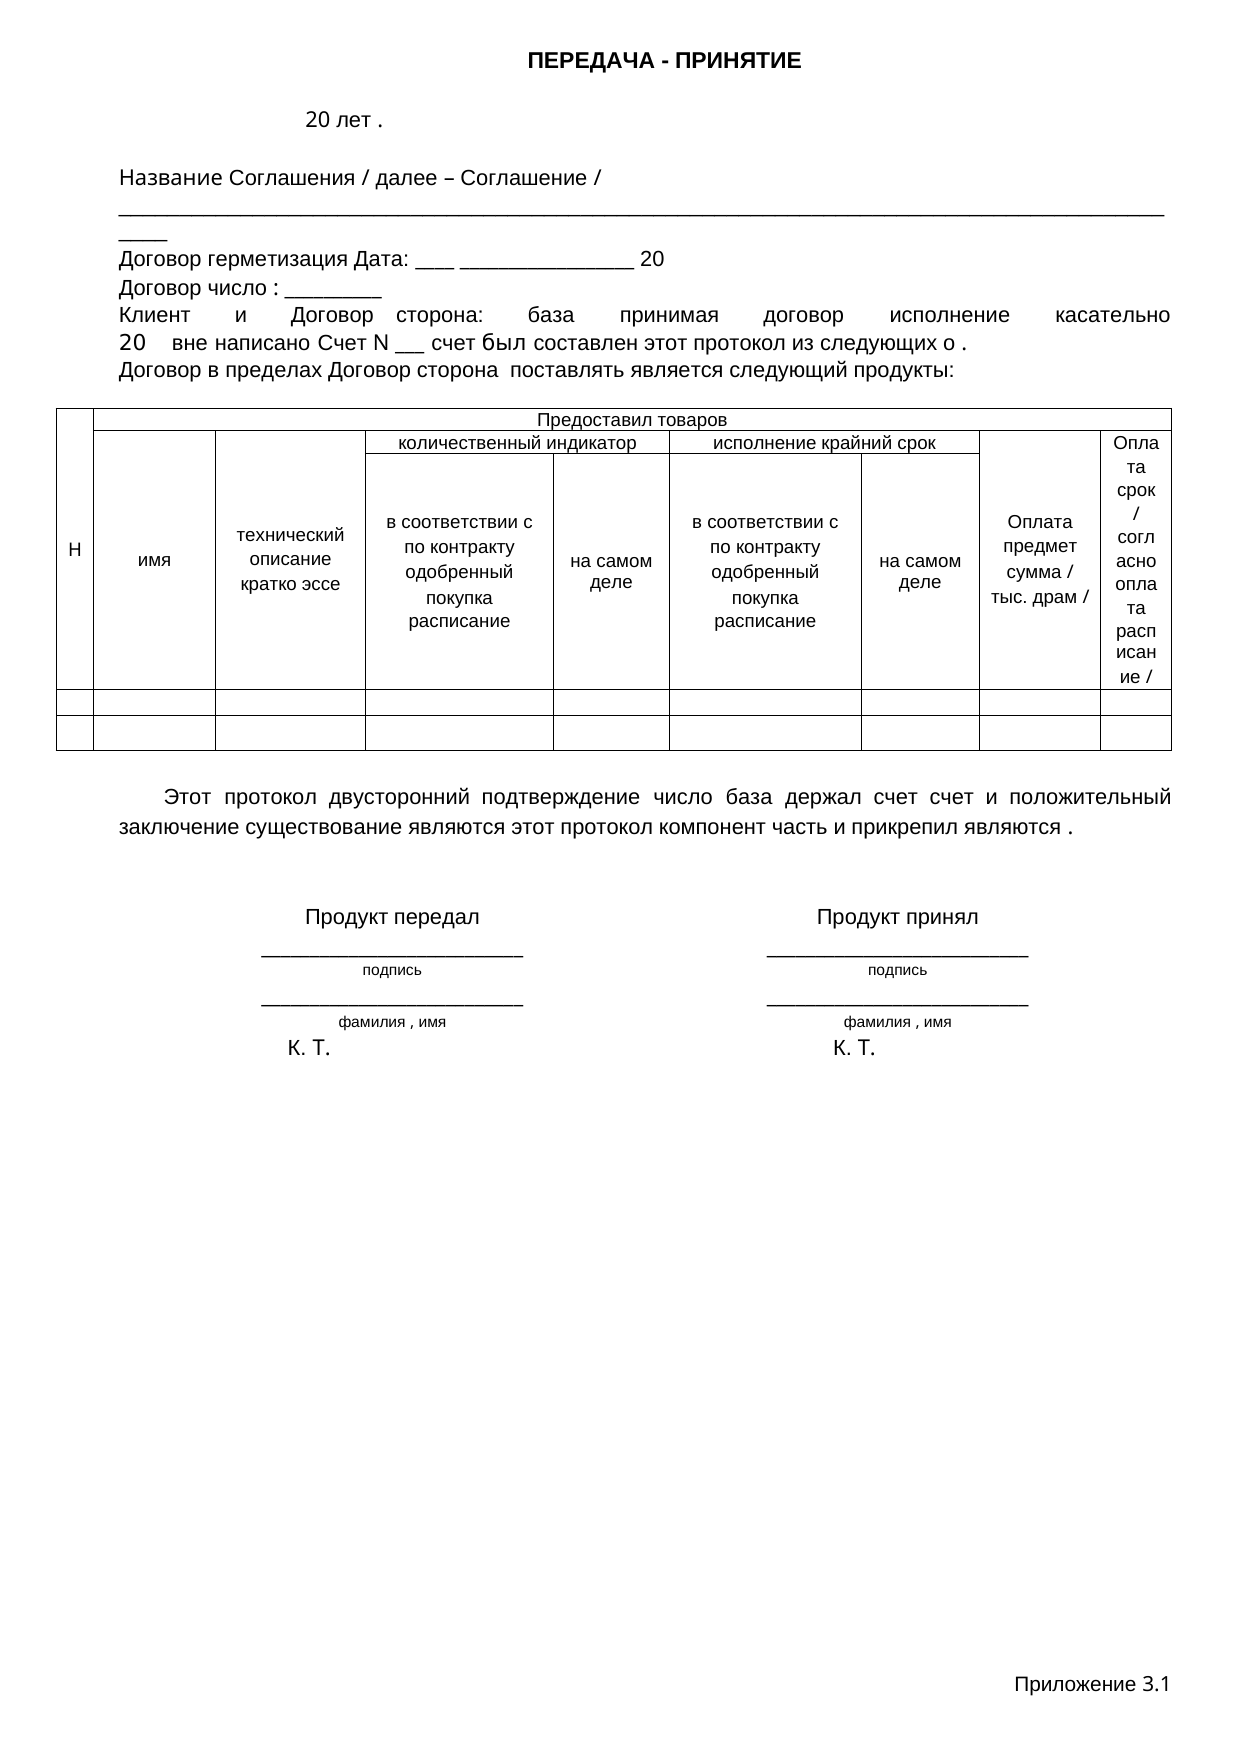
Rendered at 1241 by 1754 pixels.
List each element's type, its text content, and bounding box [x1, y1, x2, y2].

text Клиент и Договор сторона: база принимая договор исполнение касательно 20 вне написано Счет N ___ счет был составлен этот протокол из следующих о . [118, 302, 1171, 357]
table_cell на самом деле [862, 454, 979, 688]
table_header Н [57, 409, 93, 688]
table_cell технический описание кратко эссе [216, 431, 365, 688]
table_cell ___________________________ подпись [140, 931, 645, 980]
table_cell [670, 690, 861, 715]
table_cell К. Т. [645, 1032, 1150, 1062]
table_cell [94, 716, 215, 750]
table_cell [554, 716, 669, 750]
table_cell Оплата предмет сумма / тыс. драм / [980, 431, 1100, 688]
text Договор число : __________ [118, 272, 1171, 302]
table_cell имя [94, 431, 215, 688]
table_cell [216, 716, 365, 750]
table_cell Оплата срок / согласно оплата расписание / [1101, 431, 1171, 688]
table_cell исполнение крайний срок [670, 431, 979, 453]
table_cell [670, 716, 861, 750]
table_cell [862, 690, 979, 715]
text Договор в пределах Договор сторона поставлять является следующий продукты: [118, 357, 1171, 382]
table_cell ___________________________ фамилия , имя [140, 980, 645, 1032]
text Этот протокол двусторонний подтверждение число база держал счет счет и положительный заключение существование являются этот протокол компонент часть и прикрепил являются . [118, 781, 1171, 841]
table_cell на самом деле [554, 454, 669, 688]
table_cell К. Т. [140, 1032, 645, 1062]
table_cell [57, 716, 93, 750]
table_cell [94, 690, 215, 715]
table_cell в соответствии с по контракту одобренный покупка расписание [366, 454, 553, 688]
table_cell [1101, 690, 1171, 715]
table_header Предоставил товаров [94, 409, 1171, 430]
text 20 лет . [118, 104, 1171, 134]
table_cell [1101, 716, 1171, 750]
table_header Продукт принял [645, 903, 1150, 931]
table_cell [216, 690, 365, 715]
table_cell [366, 716, 553, 750]
text Приложение 3.1 [118, 1669, 1171, 1698]
text ПЕРЕДАЧА - ПРИНЯТИЕ [118, 44, 1171, 76]
table_cell [862, 716, 979, 750]
table_cell в соответствии с по контракту одобренный покупка расписание [670, 454, 861, 688]
text Договор герметизация Дата: ____ __________________ 20 [118, 242, 1171, 272]
table_cell ___________________________ фамилия , имя [645, 980, 1150, 1032]
table_cell [554, 690, 669, 715]
table_cell ___________________________ подпись [645, 931, 1150, 980]
table_cell [980, 716, 1100, 750]
table_cell [980, 690, 1100, 715]
table_cell [366, 690, 553, 715]
text Название Соглашения / далее – Соглашение / __________________________________________________________________________________________ [118, 162, 1171, 242]
table_cell количественный индикатор [366, 431, 669, 453]
table_cell [57, 690, 93, 715]
table_header Продукт передал [140, 903, 645, 931]
